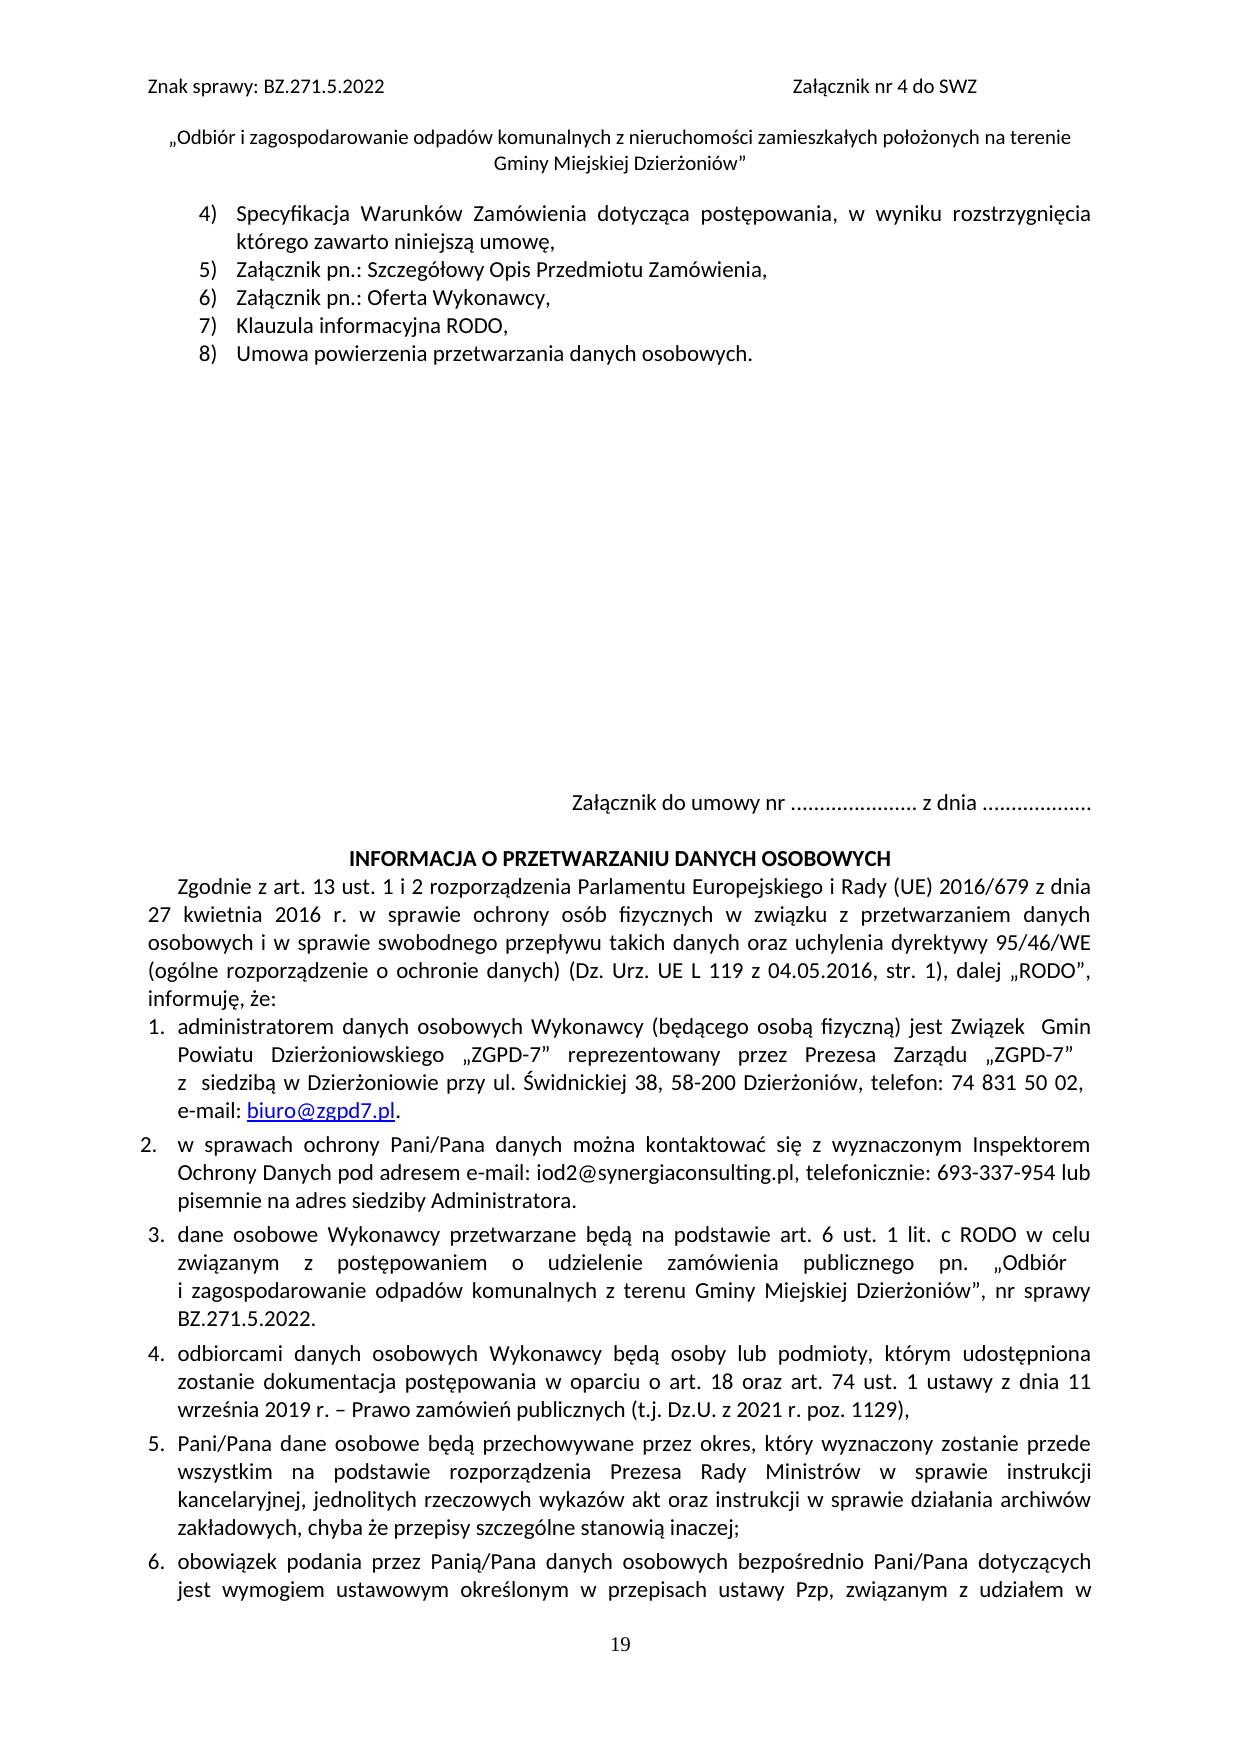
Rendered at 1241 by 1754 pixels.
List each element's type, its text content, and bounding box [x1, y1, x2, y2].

text Zgodnie z art. 13 ust. 1 i 2 rozporządzenia Parlamentu Europejskiego i Rady (UE) 2016/679 z dnia 27 kwietnia 2016 r. w sprawie ochrony osób fizycznych w związku z przetwarzaniem danych osobowych i w sprawie swobodnego przepływu takich danych oraz uchylenia dyrektywy 95/46/WE (ogólne rozporządzenie o ochronie danych) (Dz. Urz. UE L 119 z 04.05.2016, str. 1), dalej „RODO”, informuję, że: [148, 872, 1093, 1012]
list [148, 1547, 1093, 1603]
text INFORMACJA O PRZETWARZANIU DANYCH OSOBOWYCH [148, 844, 1093, 872]
list Specyfikacja Warunków Zamówienia dotycząca postępowania, w wyniku rozstrzygnięcia którego zawarto niniejszą umowę, [199, 199, 1093, 256]
list Umowa powierzenia przetwarzania danych osobowych. [199, 339, 1093, 368]
text Załącznik do umowy nr ...................... z dnia ................... [148, 788, 1093, 816]
list Załącznik pn.: Szczegółowy Opis Przedmiotu Zamówienia, [199, 256, 1093, 283]
list Pani/Pana dane osobowe będą przechowywane przez okres, który wyznaczony zostanie przede wszystkim na podstawie rozporządzenia Prezesa Rady Ministrów w sprawie instrukcji kancelaryjnej, jednolitych rzeczowych wykazów akt oraz instrukcji w sprawie działania archiwów zakładowych, chyba że przepisy szczególne stanowią inaczej; [148, 1429, 1093, 1541]
list administratorem danych osobowych Wykonawcy (będącego osobą fizyczną) jest Związek Gmin Powiatu Dzierżoniowskiego „ZGPD-7” reprezentowany przez Prezesa Zarządu „ZGPD-7” z siedzibą w Dzierżoniowie przy ul. Świdnickiej 38, 58-200 Dzierżoniów, telefon: 74 831 50 02, e-mail: biuro@zgpd7.pl. [148, 1012, 1093, 1124]
list w sprawach ochrony Pani/Pana danych można kontaktować się z wyznaczonym Inspektorem Ochrony Danych pod adresem e-mail: iod2@synergiaconsulting.pl, telefonicznie: 693-337-954 lub pisemnie na adres siedziby Administratora. [140, 1130, 1093, 1214]
list Załącznik pn.: Oferta Wykonawcy, [199, 283, 1093, 312]
list odbiorcami danych osobowych Wykonawcy będą osoby lub podmioty, którym udostępniona zostanie dokumentacja postępowania w oparciu o art. 18 oraz art. 74 ust. 1 ustawy z dnia 11 września 2019 r. – Prawo zamówień publicznych (t.j. Dz.U. z 2021 r. poz. 1129), [148, 1339, 1093, 1423]
list dane osobowe Wykonawcy przetwarzane będą na podstawie art. 6 ust. 1 lit. c RODO w celu związanym z postępowaniem o udzielenie zamówienia publicznego pn. „Odbiór i zagospodarowanie odpadów komunalnych z terenu Gminy Miejskiej Dzierżoniów”, nr sprawy BZ.271.5.2022. [148, 1221, 1093, 1333]
list Klauzula informacyjna RODO, [199, 312, 1093, 339]
